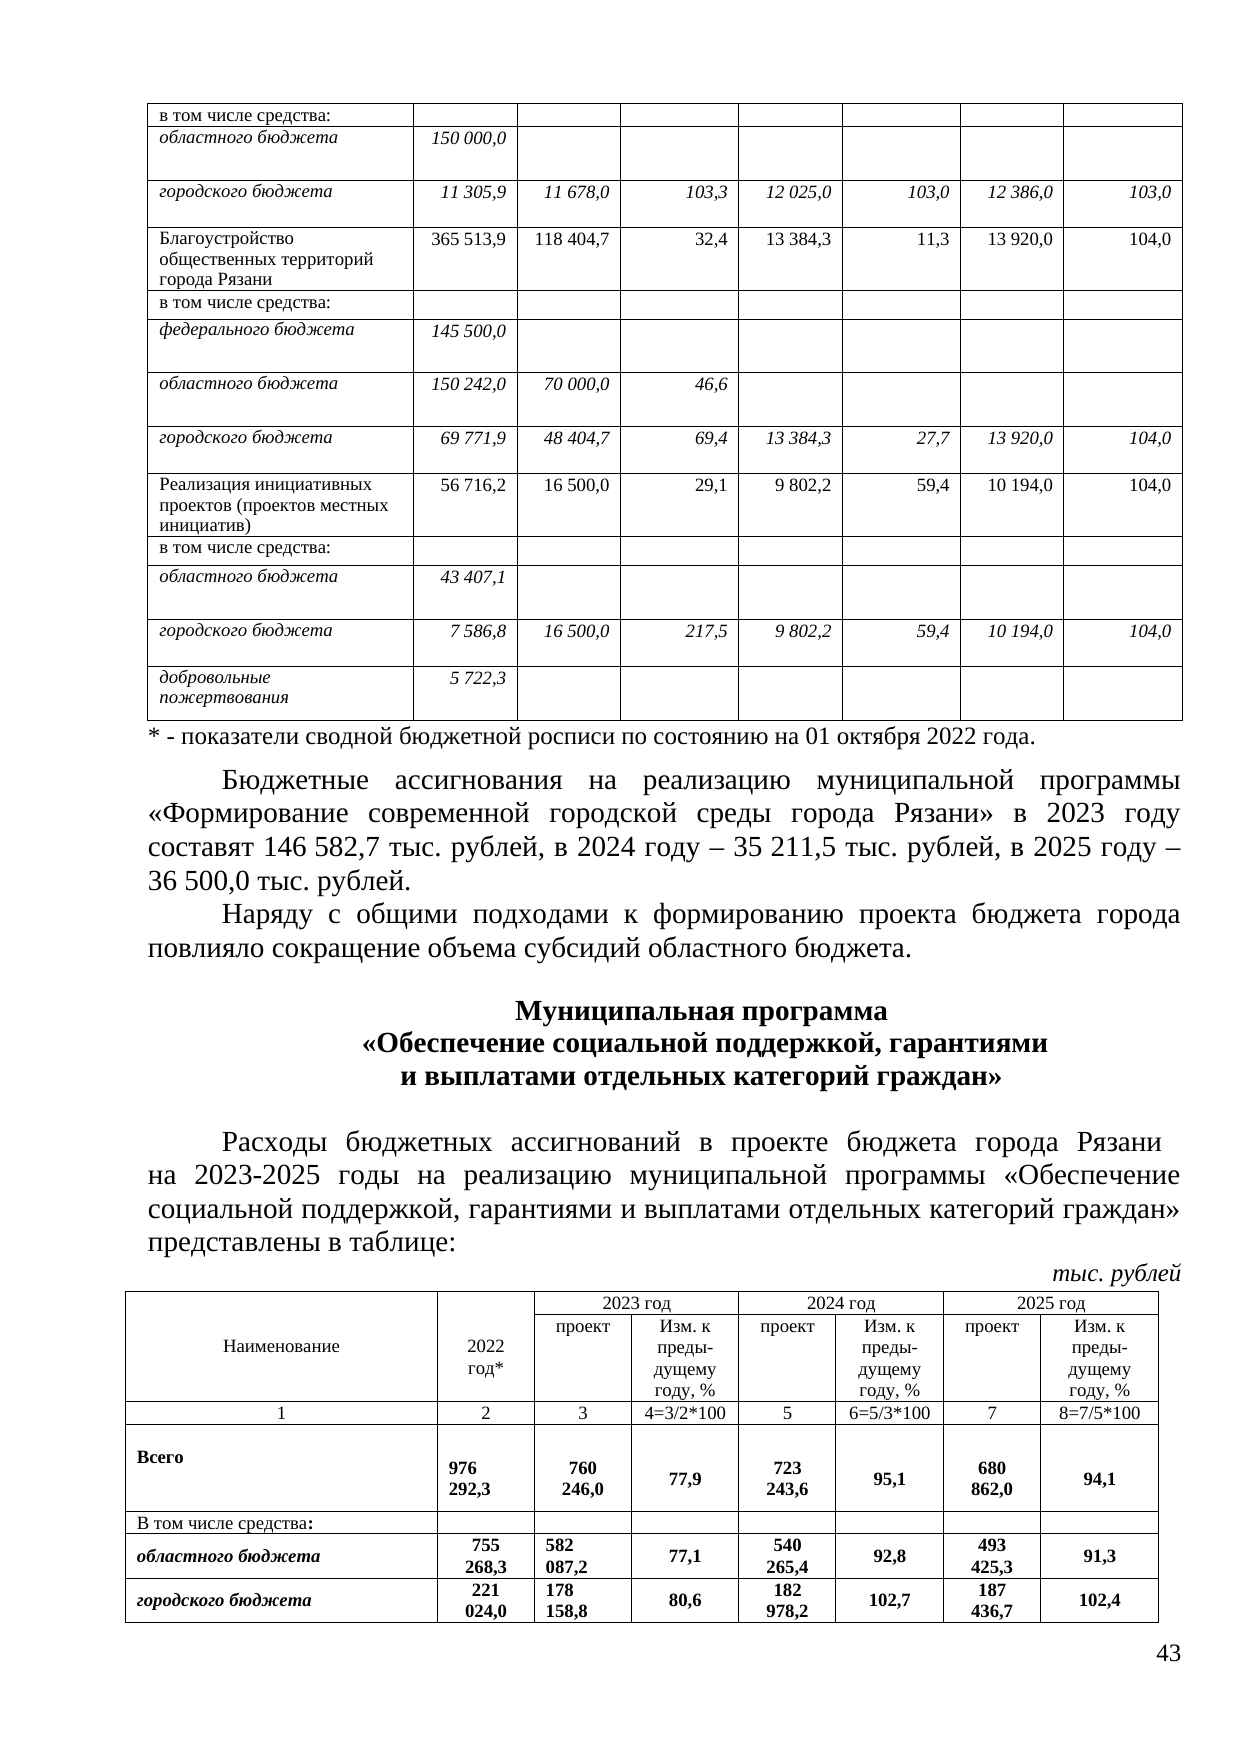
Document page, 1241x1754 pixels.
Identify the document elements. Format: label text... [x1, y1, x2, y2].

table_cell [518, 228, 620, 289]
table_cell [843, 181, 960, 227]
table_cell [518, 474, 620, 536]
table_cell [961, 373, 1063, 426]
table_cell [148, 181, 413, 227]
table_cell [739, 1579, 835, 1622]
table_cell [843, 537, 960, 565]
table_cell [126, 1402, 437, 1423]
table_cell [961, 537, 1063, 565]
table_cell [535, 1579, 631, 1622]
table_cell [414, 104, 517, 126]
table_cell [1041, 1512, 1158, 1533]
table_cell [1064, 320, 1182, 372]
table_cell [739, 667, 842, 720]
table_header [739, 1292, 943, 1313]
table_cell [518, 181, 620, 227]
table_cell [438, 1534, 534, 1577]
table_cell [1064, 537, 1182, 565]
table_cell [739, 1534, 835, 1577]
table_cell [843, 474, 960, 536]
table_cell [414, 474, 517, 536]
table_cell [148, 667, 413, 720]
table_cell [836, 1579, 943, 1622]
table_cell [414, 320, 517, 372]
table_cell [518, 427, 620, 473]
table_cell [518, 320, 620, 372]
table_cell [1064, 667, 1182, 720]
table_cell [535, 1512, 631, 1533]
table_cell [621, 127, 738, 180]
text и выплатами отдельных категорий граждан» [148, 1059, 1181, 1092]
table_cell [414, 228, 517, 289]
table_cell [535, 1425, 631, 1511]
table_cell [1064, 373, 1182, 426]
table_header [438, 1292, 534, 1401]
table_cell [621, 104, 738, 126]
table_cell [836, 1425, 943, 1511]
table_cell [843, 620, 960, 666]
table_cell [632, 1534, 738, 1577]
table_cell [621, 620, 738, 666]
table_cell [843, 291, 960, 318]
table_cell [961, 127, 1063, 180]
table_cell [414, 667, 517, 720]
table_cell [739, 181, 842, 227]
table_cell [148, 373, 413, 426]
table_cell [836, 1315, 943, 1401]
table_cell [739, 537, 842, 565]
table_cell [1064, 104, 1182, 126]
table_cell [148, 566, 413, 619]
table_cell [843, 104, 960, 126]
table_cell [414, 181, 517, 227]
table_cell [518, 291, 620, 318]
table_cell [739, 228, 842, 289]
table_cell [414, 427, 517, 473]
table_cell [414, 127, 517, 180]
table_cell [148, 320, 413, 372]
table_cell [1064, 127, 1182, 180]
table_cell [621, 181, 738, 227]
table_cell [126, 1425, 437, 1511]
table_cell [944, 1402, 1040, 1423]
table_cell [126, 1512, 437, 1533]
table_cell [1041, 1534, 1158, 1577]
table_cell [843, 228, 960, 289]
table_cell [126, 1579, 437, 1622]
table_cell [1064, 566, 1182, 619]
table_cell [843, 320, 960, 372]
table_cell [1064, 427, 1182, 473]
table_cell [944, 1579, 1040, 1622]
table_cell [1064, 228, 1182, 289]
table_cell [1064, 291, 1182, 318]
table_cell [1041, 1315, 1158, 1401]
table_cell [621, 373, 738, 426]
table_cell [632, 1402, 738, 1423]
text Муниципальная программа [148, 995, 1181, 1027]
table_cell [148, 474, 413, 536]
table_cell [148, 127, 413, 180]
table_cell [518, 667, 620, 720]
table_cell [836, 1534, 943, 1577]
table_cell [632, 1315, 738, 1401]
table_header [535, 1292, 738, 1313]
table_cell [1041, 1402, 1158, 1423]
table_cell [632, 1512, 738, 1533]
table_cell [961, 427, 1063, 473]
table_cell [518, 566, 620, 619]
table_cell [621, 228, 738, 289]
text тыс. рублей [148, 1258, 1181, 1287]
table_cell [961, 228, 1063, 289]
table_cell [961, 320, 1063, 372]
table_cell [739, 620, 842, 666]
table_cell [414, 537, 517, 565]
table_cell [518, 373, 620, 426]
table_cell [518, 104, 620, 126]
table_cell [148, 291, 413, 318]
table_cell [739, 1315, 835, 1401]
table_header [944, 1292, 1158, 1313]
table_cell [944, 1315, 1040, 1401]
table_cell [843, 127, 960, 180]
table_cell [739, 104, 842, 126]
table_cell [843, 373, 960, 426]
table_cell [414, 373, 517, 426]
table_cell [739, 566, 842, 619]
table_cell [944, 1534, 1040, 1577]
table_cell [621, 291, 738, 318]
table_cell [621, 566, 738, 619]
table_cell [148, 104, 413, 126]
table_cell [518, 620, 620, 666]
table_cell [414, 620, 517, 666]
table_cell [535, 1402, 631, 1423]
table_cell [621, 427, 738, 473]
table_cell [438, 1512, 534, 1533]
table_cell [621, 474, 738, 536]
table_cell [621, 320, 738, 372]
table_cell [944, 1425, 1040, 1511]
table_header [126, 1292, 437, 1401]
text Расходы бюджетных ассигнований в проекте бюджета города Рязани на 2023-2025 годы на реализацию муниципальной программы «Обеспечение социальной поддержкой, гарантиями и выплатами отдельных категорий граждан» представлены в таблице: [148, 1124, 1181, 1258]
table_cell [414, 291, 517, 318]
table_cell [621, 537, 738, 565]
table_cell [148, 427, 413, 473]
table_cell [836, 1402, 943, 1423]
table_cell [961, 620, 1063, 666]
text * - показатели сводной бюджетной росписи по состоянию на 01 октября 2022 года. [148, 721, 1181, 749]
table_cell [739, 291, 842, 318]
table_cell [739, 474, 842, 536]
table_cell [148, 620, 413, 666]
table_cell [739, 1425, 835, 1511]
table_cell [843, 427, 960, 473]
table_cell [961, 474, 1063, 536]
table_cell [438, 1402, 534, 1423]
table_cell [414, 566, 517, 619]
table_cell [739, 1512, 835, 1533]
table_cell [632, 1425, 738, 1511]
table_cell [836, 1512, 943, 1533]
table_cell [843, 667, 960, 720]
text Бюджетные ассигнования на реализацию муниципальной программы «Формирование современной городской среды города Рязани» в 2023 году составят 146 582,7 тыс. рублей, в 2024 году – 35 211,5 тыс. рублей, в 2025 году – 36 500,0 тыс. рублей. [148, 762, 1181, 896]
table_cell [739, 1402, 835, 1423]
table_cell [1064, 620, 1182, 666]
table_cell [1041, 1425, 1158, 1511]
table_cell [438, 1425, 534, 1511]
text Наряду с общими подходами к формированию проекта бюджета города повлияло сокращение объема субсидий областного бюджета. [148, 896, 1181, 963]
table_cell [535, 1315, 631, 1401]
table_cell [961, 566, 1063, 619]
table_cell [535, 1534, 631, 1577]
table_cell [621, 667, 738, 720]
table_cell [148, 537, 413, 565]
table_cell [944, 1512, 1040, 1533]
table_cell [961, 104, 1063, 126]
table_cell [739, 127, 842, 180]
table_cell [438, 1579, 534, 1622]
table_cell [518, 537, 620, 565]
text «Обеспечение социальной поддержкой, гарантиями [148, 1027, 1181, 1059]
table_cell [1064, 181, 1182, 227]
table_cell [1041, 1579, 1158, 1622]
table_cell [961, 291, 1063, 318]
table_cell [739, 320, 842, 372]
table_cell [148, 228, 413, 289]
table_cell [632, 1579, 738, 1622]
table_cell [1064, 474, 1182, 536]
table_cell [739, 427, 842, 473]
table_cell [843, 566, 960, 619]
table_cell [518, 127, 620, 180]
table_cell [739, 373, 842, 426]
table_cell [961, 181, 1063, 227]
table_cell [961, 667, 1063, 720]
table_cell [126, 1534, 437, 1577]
